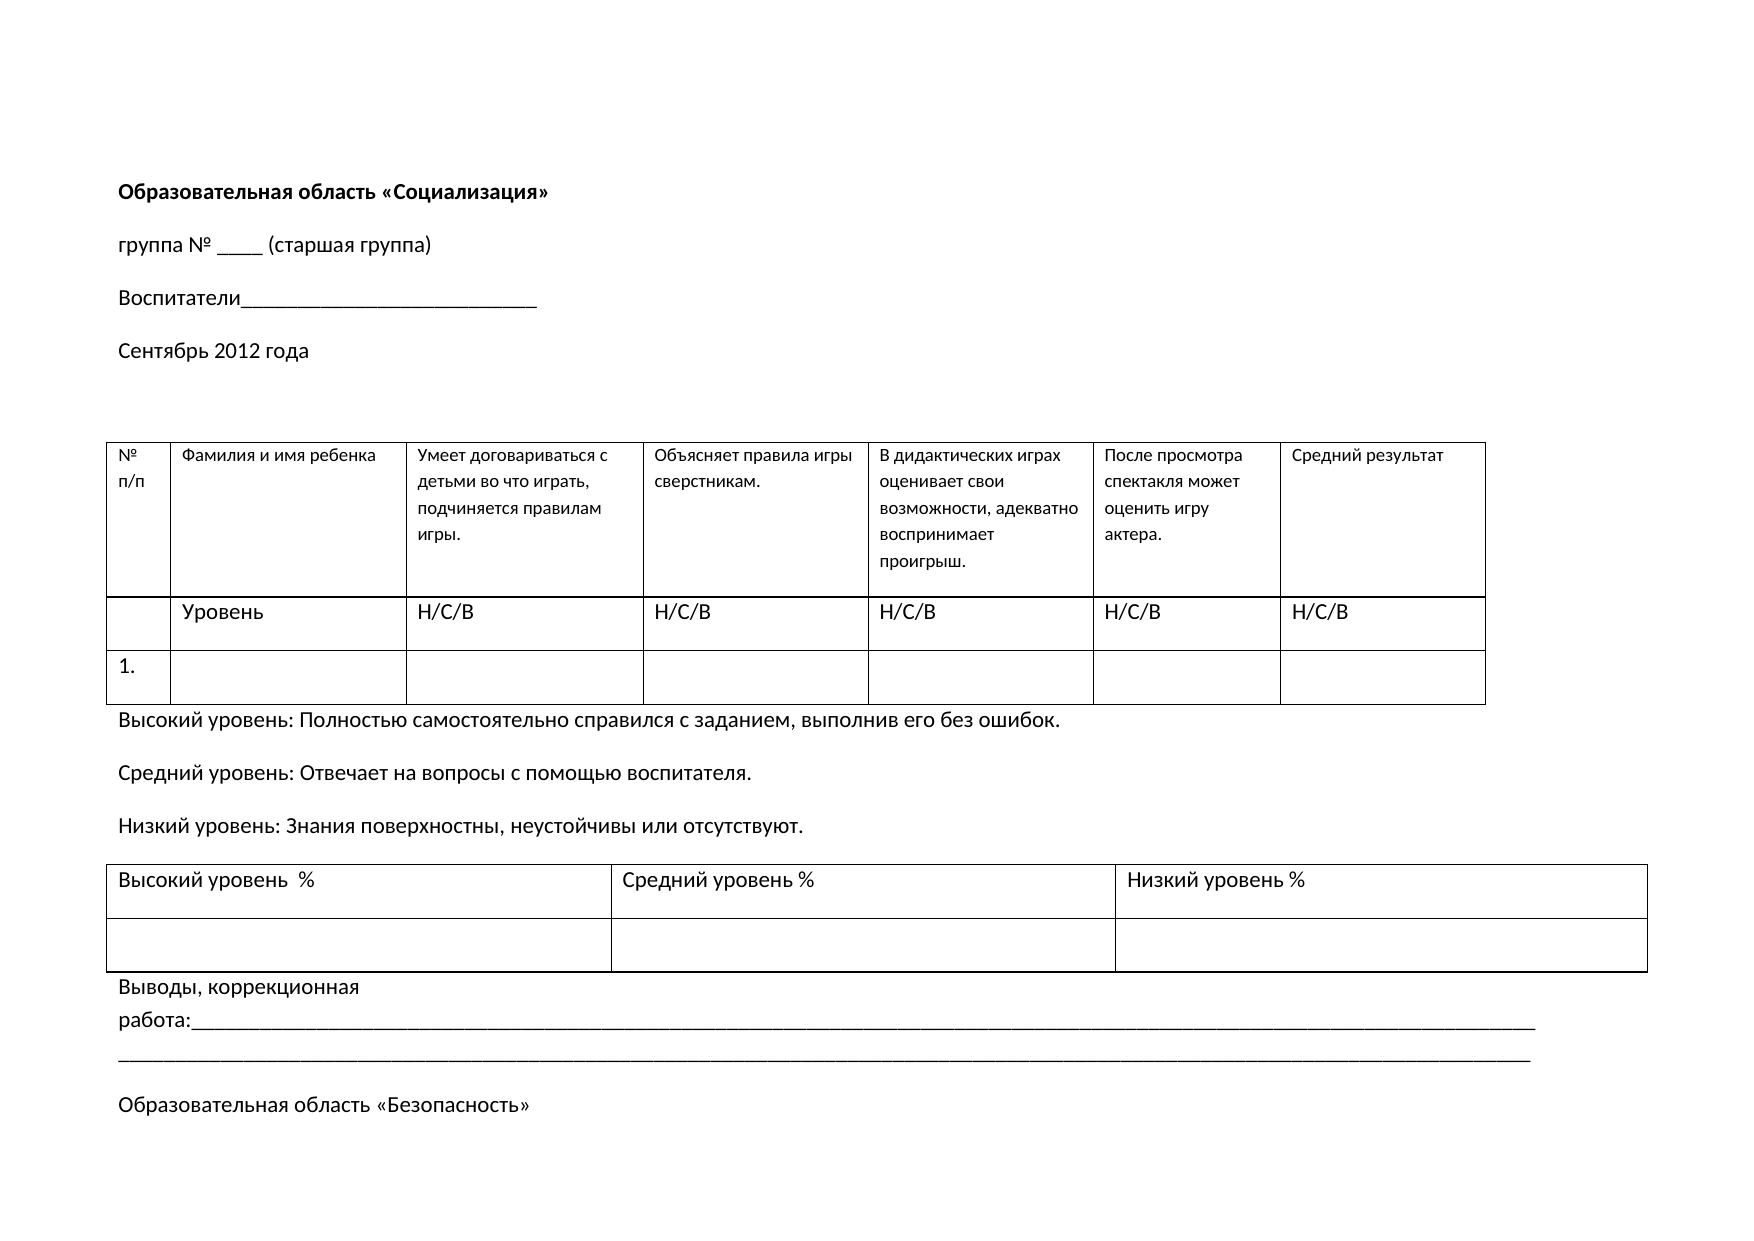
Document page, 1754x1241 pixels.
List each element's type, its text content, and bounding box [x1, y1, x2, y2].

table_cell [407, 651, 643, 704]
table_header Фамилия и имя ребенка [171, 443, 406, 596]
text Образовательная область «Безопасность» [118, 1090, 1636, 1118]
table_header Умеет договариваться с детьми во что играть, подчиняется правилам игры. [407, 443, 643, 596]
table_header После просмотра спектакля может оценить игру актера. [1094, 443, 1280, 596]
table_cell Н/С/В [407, 598, 643, 650]
table_header Средний уровень % [612, 865, 1115, 918]
table_cell [1094, 651, 1280, 704]
text Низкий уровень: Знания поверхностны, неустойчивы или отсутствуют. [118, 811, 1636, 839]
table_header Объясняет правила игры сверстникам. [644, 443, 868, 596]
table_cell Н/С/В [1094, 598, 1280, 650]
table_header В дидактических играх оценивает свои возможности, адекватно воспринимает проигрыш. [869, 443, 1093, 596]
text Сентябрь 2012 года [118, 336, 1636, 364]
table_header Высокий уровень % [107, 865, 611, 918]
table_cell Н/С/В [1281, 598, 1485, 650]
text Образовательная область «Социализация» [118, 177, 1636, 205]
table_cell [1116, 919, 1647, 971]
table_cell Уровень [171, 598, 406, 650]
table_cell [107, 598, 170, 650]
text Высокий уровень: Полностью самостоятельно справился с заданием, выполнив его без ошибок. [118, 705, 1636, 733]
table_cell [869, 651, 1093, 704]
table_cell Н/С/В [869, 598, 1093, 650]
table_cell [107, 919, 611, 971]
table_cell [644, 651, 868, 704]
table_header Средний результат [1281, 443, 1485, 596]
table_header № п/п [107, 443, 170, 596]
table_header Низкий уровень % [1116, 865, 1647, 918]
table_cell [1281, 651, 1485, 704]
table_cell Н/С/В [644, 598, 868, 650]
table_cell [171, 651, 406, 704]
table_cell [612, 919, 1115, 971]
text Выводы, коррекционная работа:______________________________________________________________________________________________________________________ ____________________________________________________________________________________________________________________________ [118, 973, 1636, 1065]
text группа № ____ (старшая группа) [118, 230, 1636, 258]
text Воспитатели__________________________ [118, 283, 1636, 311]
table_cell 1. [107, 651, 170, 704]
text Средний уровень: Отвечает на вопросы с помощью воспитателя. [118, 758, 1636, 786]
